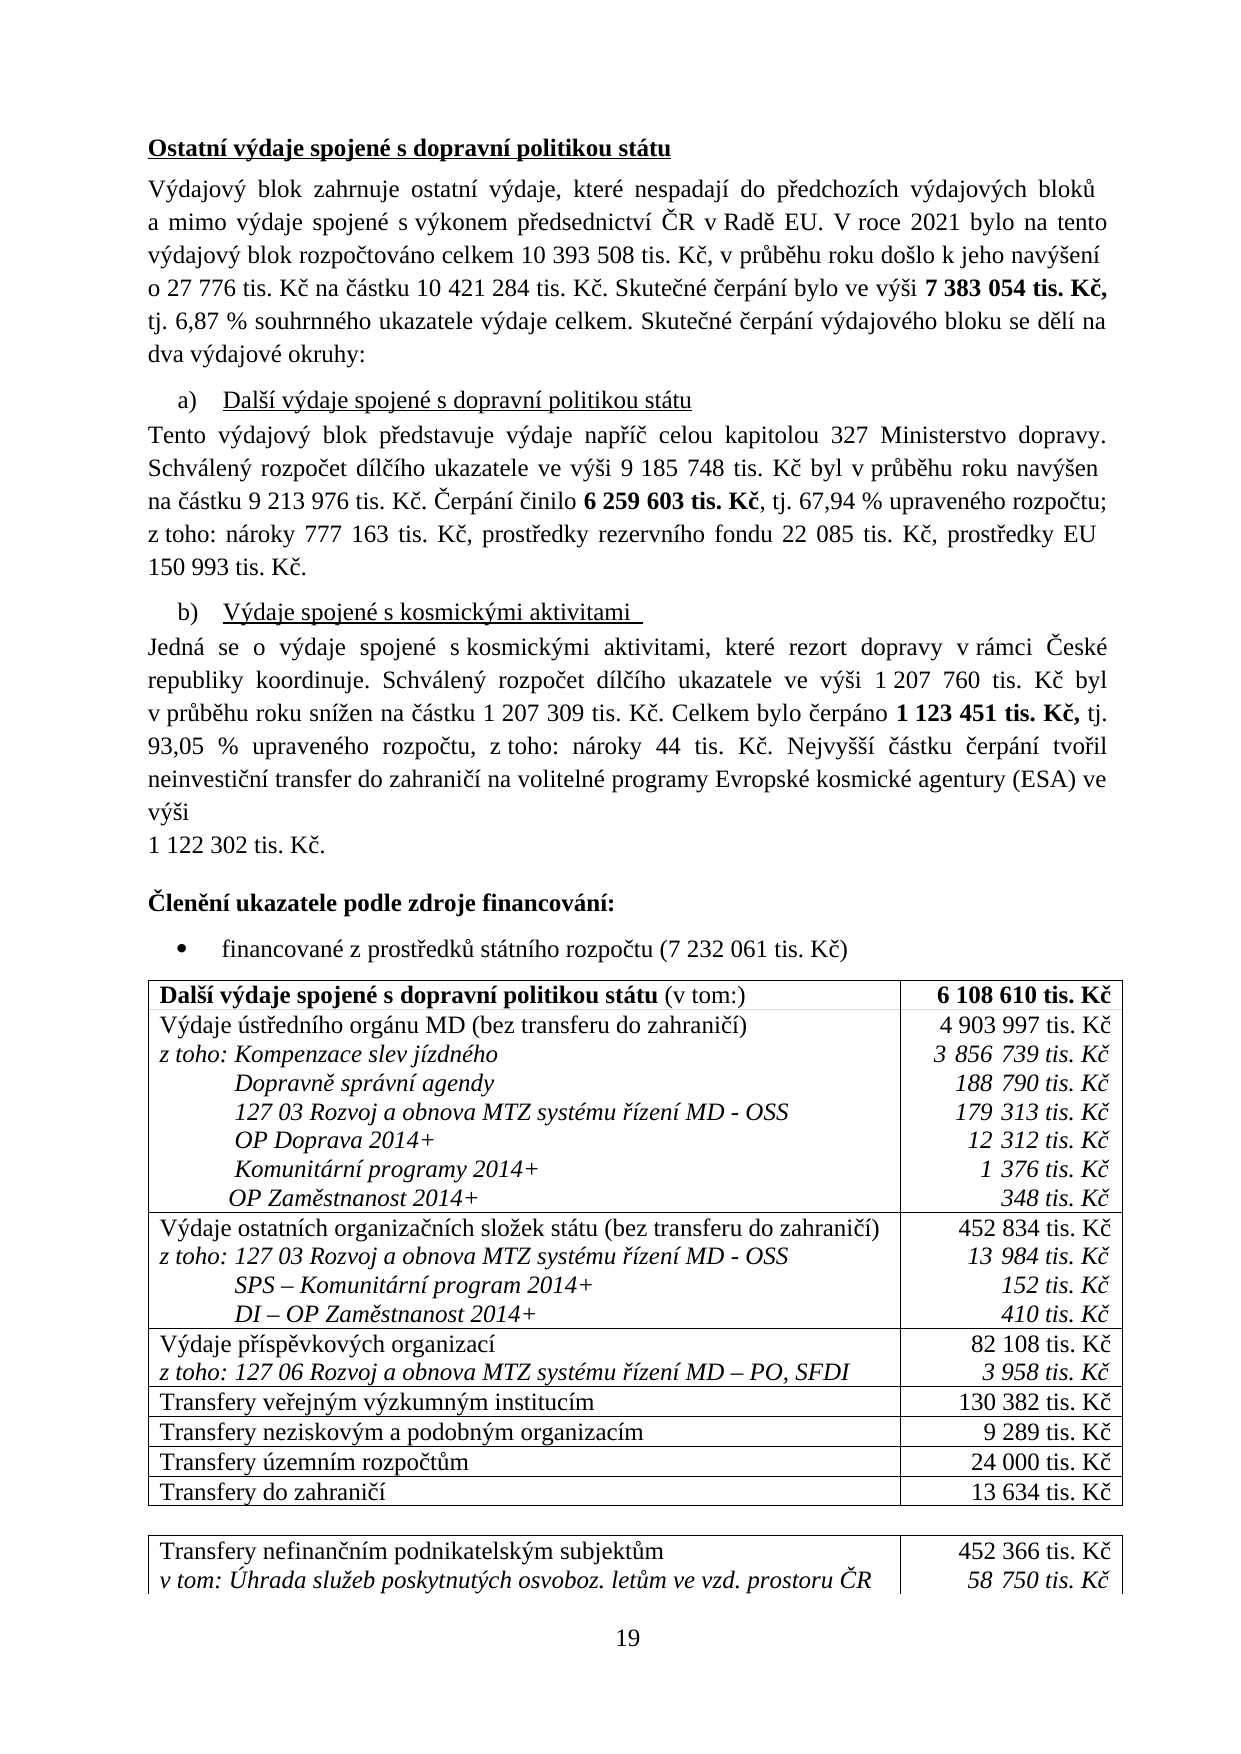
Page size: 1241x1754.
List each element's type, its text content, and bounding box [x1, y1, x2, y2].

table_header 6 108 610 tis. Kč [901, 981, 1122, 1009]
table_cell 1 376 tis. Kč [901, 1154, 1122, 1183]
table_cell DI – OP Zaměstnanost 2014+ [149, 1299, 900, 1328]
table_cell 127 03 Rozvoj a obnova MTZ systému řízení MD - OSS [149, 1097, 900, 1125]
table_cell 9 289 tis. Kč [901, 1417, 1122, 1446]
table_cell OP Doprava 2014+ [149, 1125, 900, 1154]
table_cell 130 382 tis. Kč [901, 1387, 1122, 1416]
table_cell Výdaje příspěvkových organizací [149, 1329, 900, 1357]
table_cell v tom: Úhrada služeb poskytnutých osvoboz. letům ve vzd. prostoru ČR [149, 1565, 900, 1594]
subtitle Další výdaje spojené s dopravní politikou státu [177, 385, 1107, 413]
table_header Transfery nefinančním podnikatelským subjektům [149, 1536, 900, 1565]
table_cell 3 958 tis. Kč [901, 1358, 1122, 1386]
table_cell 82 108 tis. Kč [901, 1329, 1122, 1357]
table_cell 188 790 tis. Kč [901, 1068, 1122, 1097]
subtitle Ostatní výdaje spojené s dopravní politikou státu [148, 133, 1107, 162]
table_cell 3 856 739 tis. Kč [901, 1039, 1122, 1068]
table_cell 24 000 tis. Kč [901, 1447, 1122, 1476]
table_cell Transfery územním rozpočtům [149, 1447, 900, 1476]
text Jedná se o výdaje spojené s kosmickými aktivitami, které rezort dopravy v rámci České republiky koordinuje. Schválený rozpočet dílčího ukazatele ve výši 1 207 760 tis. Kč byl v průběhu roku snížen na částku 1 207 309 tis. Kč. Celkem bylo čerpáno 1 123 451 tis. Kč, tj. 93,05 % upraveného rozpočtu, z toho: nároky 44 tis. Kč. Nejvyšší částku čerpání tvořil neinvestiční transfer do zahraničí na volitelné programy Evropské kosmické agentury (ESA) ve výši 1 122 302 tis. Kč. [148, 632, 1107, 859]
subtitle Výdaje spojené s kosmickými aktivitami [177, 597, 1107, 626]
table_header Další výdaje spojené s dopravní politikou státu (v tom:) [149, 981, 900, 1009]
table_cell 152 tis. Kč [901, 1270, 1122, 1299]
table_cell 4 903 997 tis. Kč [901, 1010, 1122, 1039]
table_header 452 366 tis. Kč [901, 1536, 1122, 1565]
table_cell 12 312 tis. Kč [901, 1125, 1122, 1154]
table_cell 348 tis. Kč [901, 1183, 1122, 1212]
table_cell Komunitární programy 2014+ [149, 1154, 900, 1183]
table_cell Transfery do zahraničí [149, 1477, 900, 1505]
list financované z prostředků státního rozpočtu (7 232 061 tis. Kč) [177, 934, 1107, 963]
table_cell Transfery veřejným výzkumným institucím [149, 1387, 900, 1416]
table_cell Výdaje ústředního orgánu MD (bez transferu do zahraničí) [149, 1010, 900, 1039]
table_cell z toho: Kompenzace slev jízdného [149, 1039, 900, 1068]
table_cell z toho: 127 03 Rozvoj a obnova MTZ systému řízení MD - OSS [149, 1241, 900, 1270]
text Členění ukazatele podle zdroje financování: [148, 888, 1107, 917]
table_cell Dopravně správní agendy [149, 1068, 900, 1097]
table_cell SPS – Komunitární program 2014+ [149, 1270, 900, 1299]
table_cell OP Zaměstnanost 2014+ [149, 1183, 900, 1212]
table_cell 13 634 tis. Kč [901, 1477, 1122, 1505]
table_cell 410 tis. Kč [901, 1299, 1122, 1328]
table_cell 13 984 tis. Kč [901, 1241, 1122, 1270]
table_cell Výdaje ostatních organizačních složek státu (bez transferu do zahraničí) [149, 1213, 900, 1241]
text Tento výdajový blok představuje výdaje napříč celou kapitolou 327 Ministerstvo dopravy. Schválený rozpočet dílčího ukazatele ve výši 9 185 748 tis. Kč byl v průběhu roku navýšen na částku 9 213 976 tis. Kč. Čerpání činilo 6 259 603 tis. Kč, tj. 67,94 % upraveného rozpočtu; z toho: nároky 777 163 tis. Kč, prostředky rezervního fondu 22 085 tis. Kč, prostředky EU 150 993 tis. Kč. [148, 420, 1107, 581]
table_cell z toho: 127 06 Rozvoj a obnova MTZ systému řízení MD – PO, SFDI [149, 1358, 900, 1386]
table_cell 58 750 tis. Kč [901, 1565, 1122, 1594]
table_cell Transfery neziskovým a podobným organizacím [149, 1417, 900, 1446]
table_cell 179 313 tis. Kč [901, 1097, 1122, 1125]
text Výdajový blok zahrnuje ostatní výdaje, které nespadají do předchozích výdajových bloků a mimo výdaje spojené s výkonem předsednictví ČR v Radě EU. V roce 2021 bylo na tento výdajový blok rozpočtováno celkem 10 393 508 tis. Kč, v průběhu roku došlo k jeho navýšení o 27 776 tis. Kč na částku 10 421 284 tis. Kč. Skutečné čerpání bylo ve výši 7 383 054 tis. Kč, tj. 6,87 % souhrnného ukazatele výdaje celkem. Skutečné čerpání výdajového bloku se dělí na dva výdajové okruhy: [148, 174, 1107, 368]
table_cell 452 834 tis. Kč [901, 1213, 1122, 1241]
